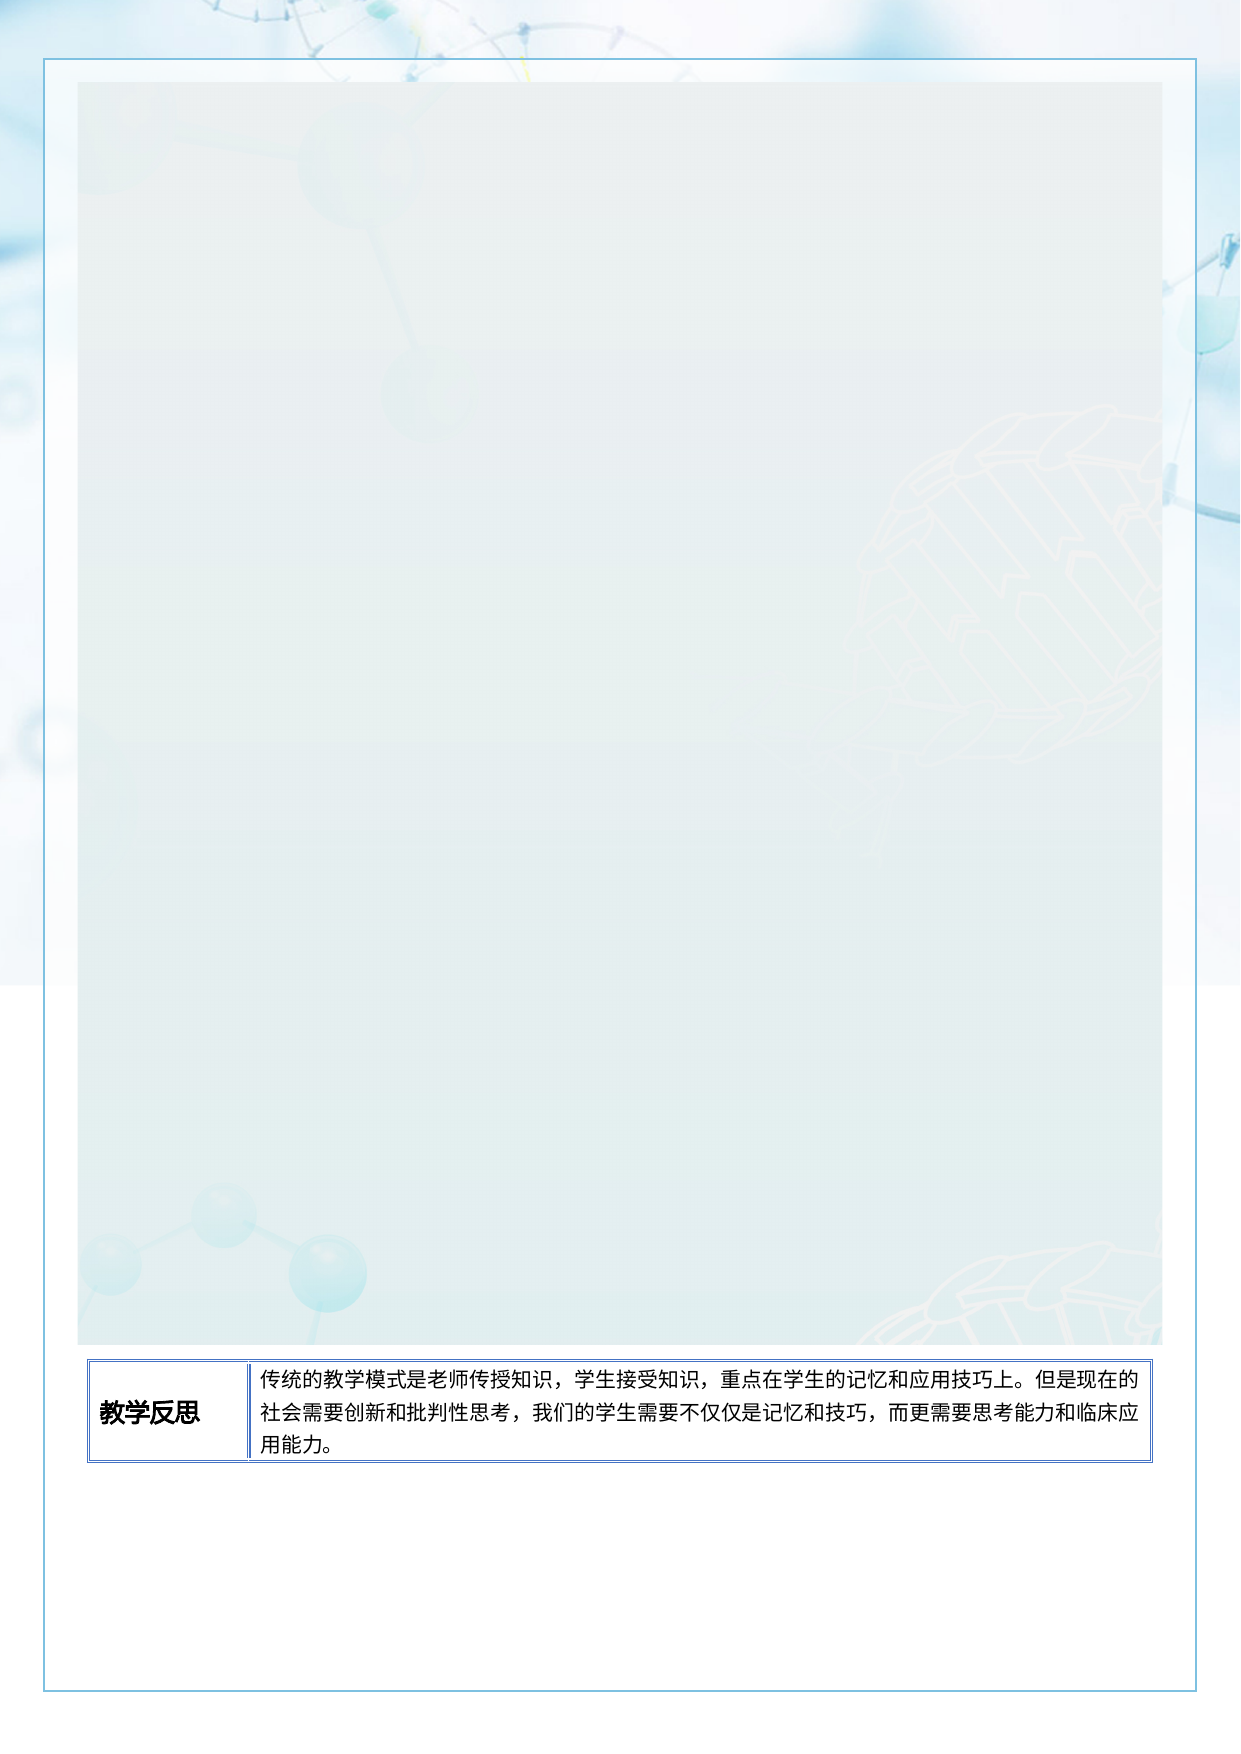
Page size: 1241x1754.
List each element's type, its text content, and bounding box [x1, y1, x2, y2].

table_cell 教学反思 [90, 1360, 249, 1460]
picture [0, 0, 1241, 1754]
table_cell 传统的教学模式是老师传授知识，学生接受知识，重点在学生的记忆和应用技巧上。但是现在的社会需要创新和批判性思考，我们的学生需要不仅仅是记忆和技巧，而更需要思考能力和临床应用能力。 [249, 1362, 1150, 1460]
